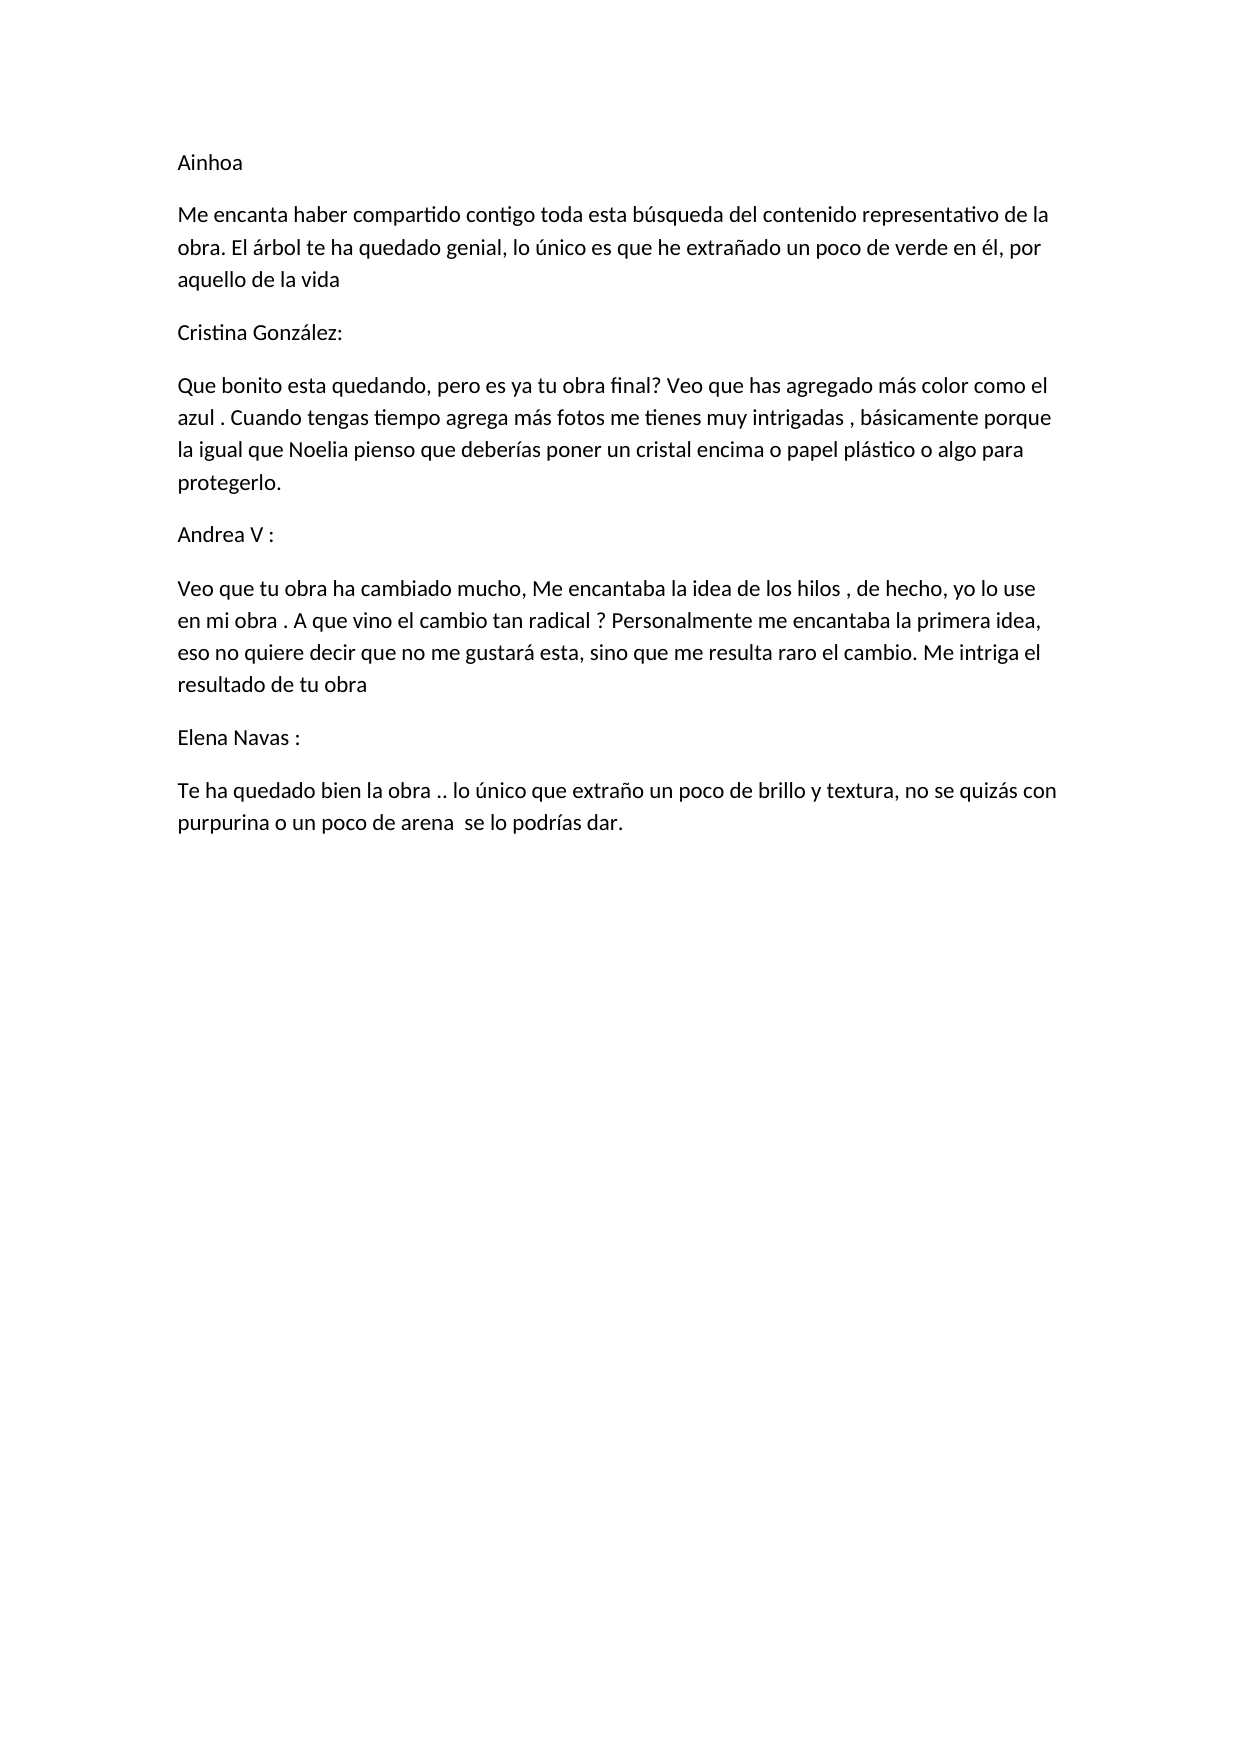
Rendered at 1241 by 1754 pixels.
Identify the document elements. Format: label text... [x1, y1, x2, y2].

text Elena Navas : [177, 723, 1063, 751]
text Ainhoa [177, 148, 1063, 176]
text Te ha quedado bien la obra .. lo único que extraño un poco de brillo y textura, no se quizás con purpurina o un poco de arena se lo podrías dar. [177, 776, 1063, 836]
text Me encanta haber compartido contigo toda esta búsqueda del contenido representativo de la obra. El árbol te ha quedado genial, lo único es que he extrañado un poco de verde en él, por aquello de la vida [177, 201, 1063, 293]
text Andrea V : [177, 521, 1063, 549]
text Que bonito esta quedando, pero es ya tu obra final? Veo que has agregado más color como el azul . Cuando tengas tiempo agrega más fotos me tienes muy intrigadas , básicamente porque la igual que Noelia pienso que deberías poner un cristal encima o papel plástico o algo para protegerlo. [177, 371, 1063, 496]
text Cristina González: [177, 318, 1063, 346]
text Veo que tu obra ha cambiado mucho, Me encantaba la idea de los hilos , de hecho, yo lo use en mi obra . A que vino el cambio tan radical ? Personalmente me encantaba la primera idea, eso no quiere decir que no me gustará esta, sino que me resulta raro el cambio. Me intriga el resultado de tu obra [177, 574, 1063, 698]
